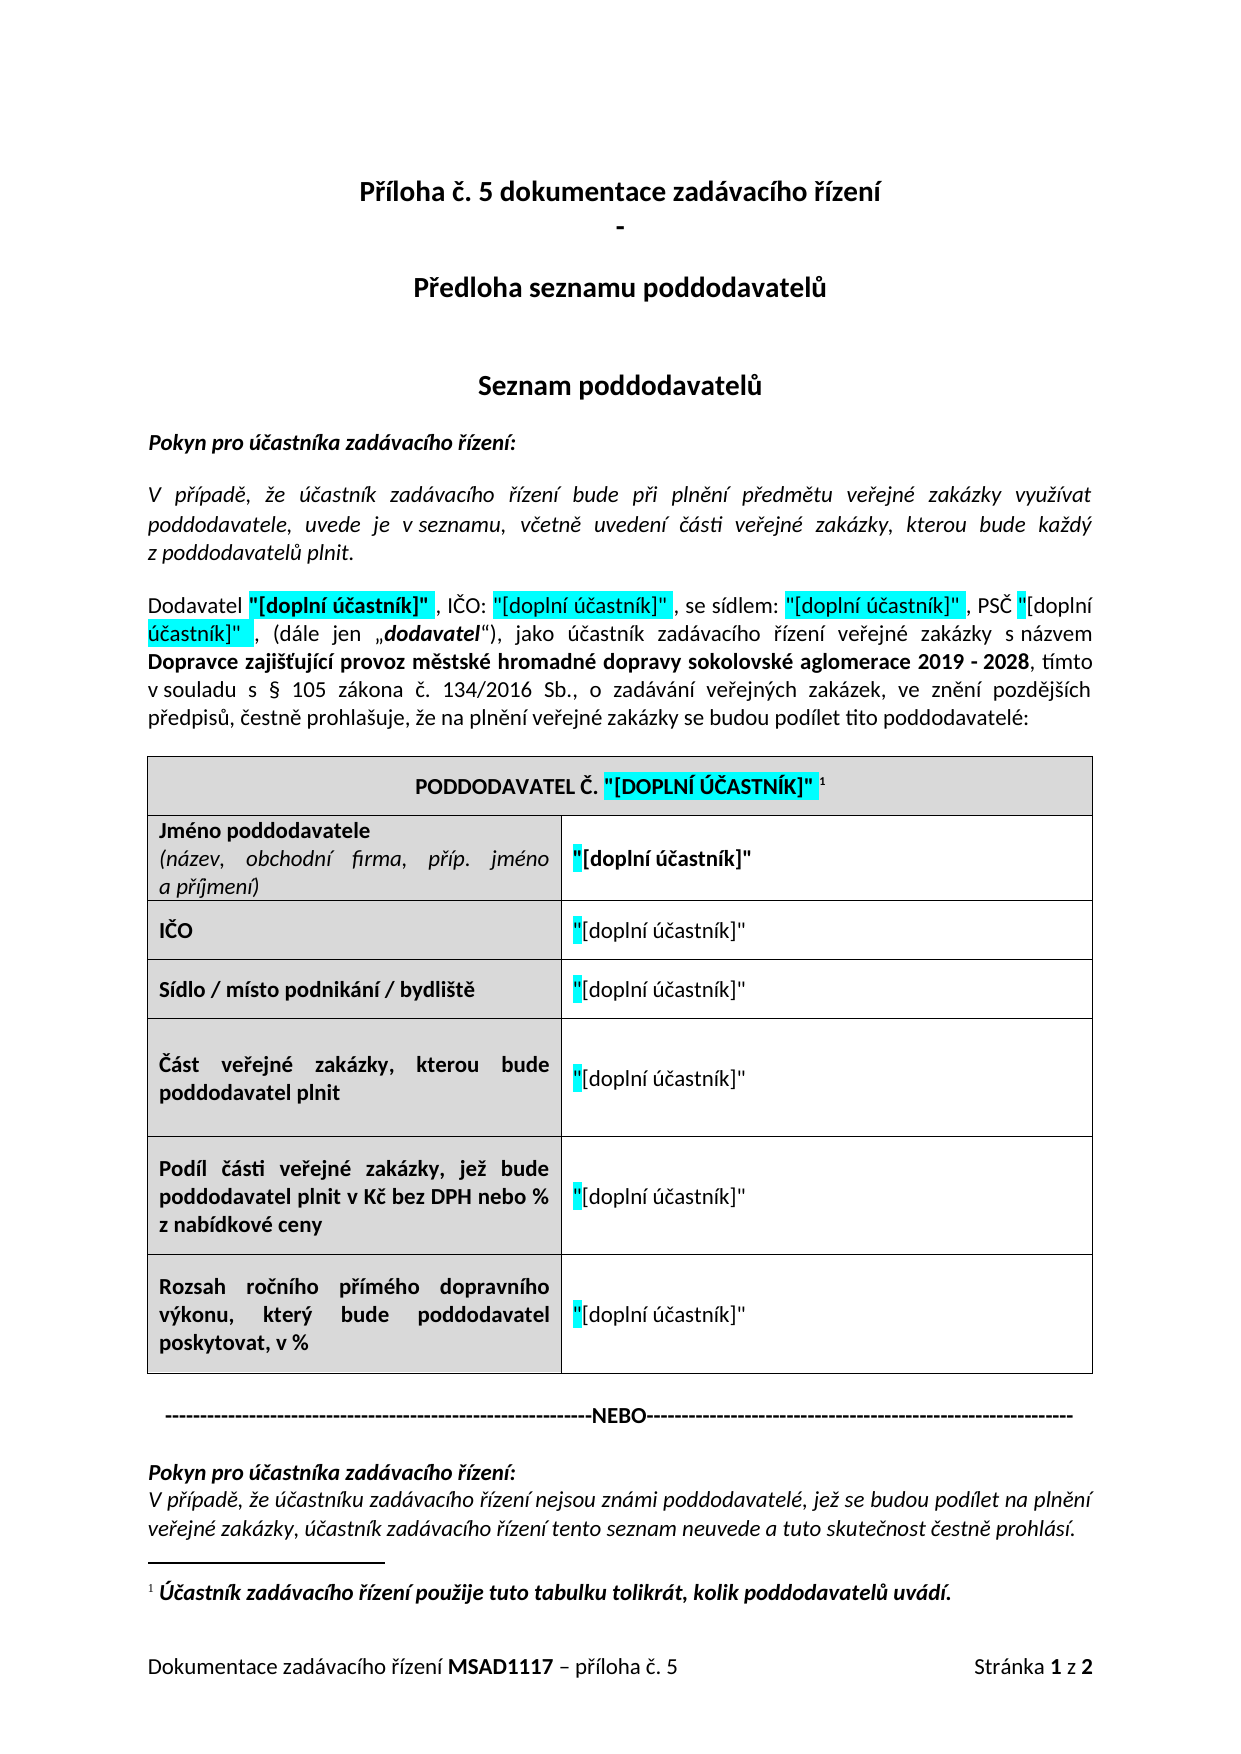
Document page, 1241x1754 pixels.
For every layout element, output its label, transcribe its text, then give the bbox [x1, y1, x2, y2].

table_cell Rozsah ročního přímého dopravního výkonu, který bude poddodavatel poskytovat, v % [148, 1255, 561, 1372]
table_cell [562, 960, 1092, 1018]
table_cell [562, 1137, 1092, 1254]
table_cell IČO [148, 901, 561, 959]
table_cell Sídlo / místo podnikání / bydliště [148, 960, 561, 1018]
text - [148, 208, 1093, 244]
text Pokyn pro účastníka zadávacího řízení: [148, 428, 1093, 456]
text Příloha č. 5 dokumentace zadávacího řízení [148, 173, 1093, 208]
table_header PODDODAVATEL Č. [148, 757, 1092, 815]
text -------------------------------------------------------------NEBO------------------------------------------------------------- [148, 1402, 1093, 1429]
text V případě, že účastníku zadávacího řízení nejsou známi poddodavatelé, jež se budou podílet na plnění veřejné zakázky, účastník zadávacího řízení tento seznam neuvede a tuto skutečnost čestně prohlásí. [148, 1486, 1093, 1542]
table_cell Jméno poddodavatele (název, obchodní firma, příp. jméno a příjmení) [148, 816, 561, 900]
table_cell [562, 1019, 1092, 1136]
table_cell [562, 901, 1092, 959]
text Seznam poddodavatelů [148, 367, 1093, 403]
table_cell Podíl části veřejné zakázky, jež bude poddodavatel plnit v Kč bez DPH nebo % z nabídkové ceny [148, 1137, 561, 1254]
table_cell [562, 816, 1092, 900]
table_cell Část veřejné zakázky, kterou bude poddodavatel plnit [148, 1019, 561, 1136]
text Dodavatel , IČO: , se sídlem: , PSČ , (dále jen „dodavatel“), jako účastník zadávacího řízení veřejné zakázky s názvem Dopravce zajišťující provoz městské hromadné dopravy sokolovské aglomerace 2019 - 2028, tímto v souladu s § 105 zákona č. 134/2016 Sb., o zadávání veřejných zakázek, ve znění pozdějších předpisů, čestně prohlašuje, že na plnění veřejné zakázky se budou podílet tito poddodavatelé: [148, 591, 1093, 731]
text Pokyn pro účastníka zadávacího řízení: [148, 1458, 1093, 1486]
text V případě, že účastník zadávacího řízení bude při plnění předmětu veřejné zakázky využívat poddodavatele, uvede je v seznamu, včetně uvedení části veřejné zakázky, kterou bude každý z poddodavatelů plnit. [148, 481, 1093, 566]
table_cell [562, 1255, 1092, 1372]
text Předloha seznamu poddodavatelů [148, 269, 1093, 304]
